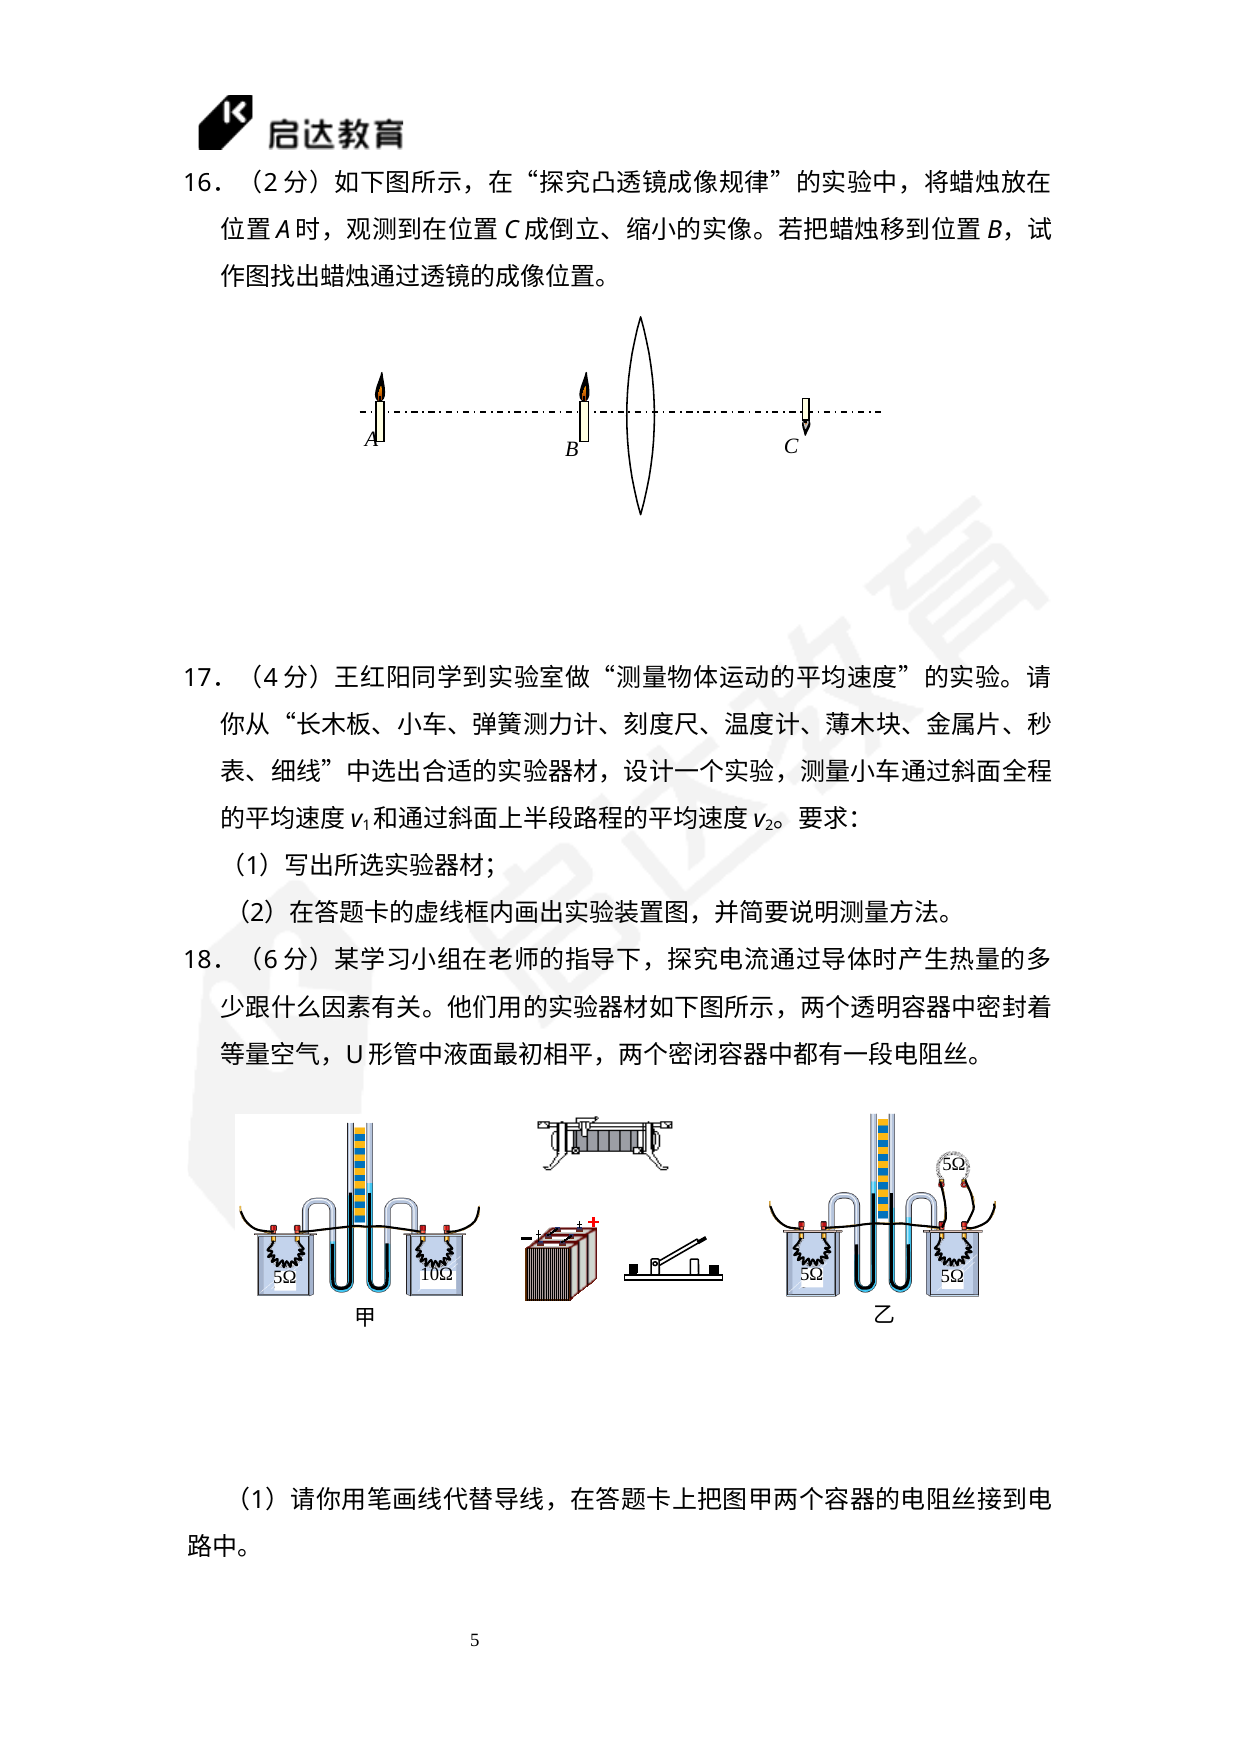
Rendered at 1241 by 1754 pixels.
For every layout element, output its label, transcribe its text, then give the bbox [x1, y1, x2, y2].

picture [198, 95, 404, 150]
text （1）请你用笔画线代替导线，在答题卡上把图甲两个容器的电阻丝接到电路中。 [187, 1479, 1053, 1563]
picture [516, 1215, 602, 1303]
text （1）写出所选实验器材； [220, 846, 1053, 882]
picture [535, 1114, 678, 1174]
text 16．（2分）如下图所示，在“探究凸透镜成像规律”的实验中，将蜡烛放在位置A时，观测到在位置C成倒立、缩小的实像。若把蜡烛移到位置B，试作图找出蜡烛通过透镜的成像位置。 [183, 162, 1053, 292]
picture [760, 1103, 1005, 1303]
picture [235, 1114, 486, 1303]
text （2）在答题卡的虚线框内画出实验装置图，并简要说明测量方法。 [187, 893, 1053, 929]
text 18．（6分）某学习小组在老师的指导下，探究电流通过导体时产生热量的多少跟什么因素有关。他们用的实验器材如下图所示，两个透明容器中密封着等量空气，U形管中液面最初相平，两个密闭容器中都有一段电阻丝。 [183, 940, 1053, 1070]
text 17．（4分）王红阳同学到实验室做“测量物体运动的平均速度”的实验。请你从“长木板、小车、弹簧测力计、刻度尺、温度计、薄木块、金属片、秒表、细线”中选出合适的实验器材，设计一个实验，测量小车通过斜面全程的平均速度v1和通过斜面上半段路程的平均速度v2。要求： [183, 657, 1053, 835]
